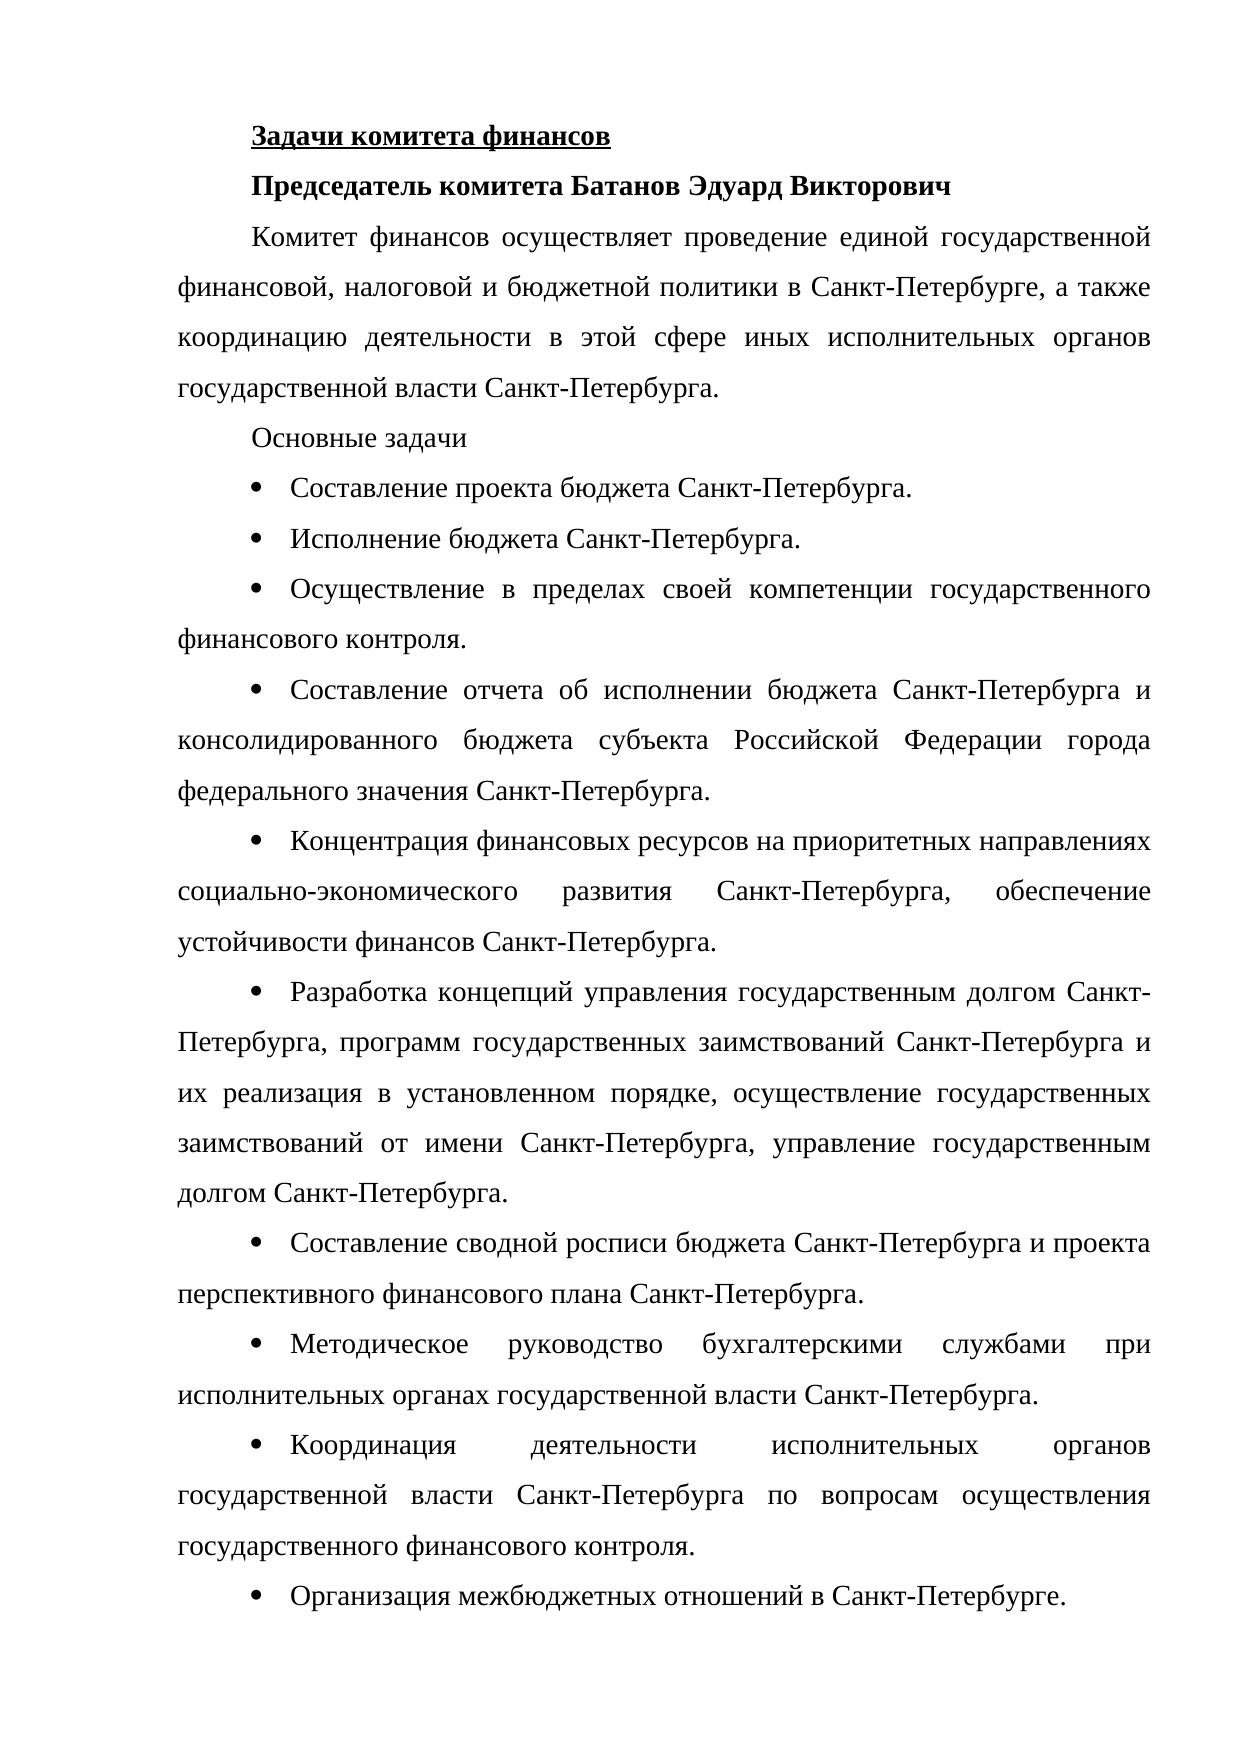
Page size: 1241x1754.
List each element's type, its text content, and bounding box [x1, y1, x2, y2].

list Организация межбюджетных отношений в Санкт-Петербурге. [177, 1578, 1152, 1612]
list Осуществление в пределах своей компетенции государственного финансового контроля. [177, 571, 1152, 655]
list Координация деятельности исполнительных органов государственной власти Санкт-Петербурга по вопросам осуществления государственного финансового контроля. [177, 1427, 1152, 1561]
list Составление сводной росписи бюджета Санкт-Петербурга и проекта перспективного финансового плана Санкт-Петербурга. [177, 1226, 1152, 1309]
text Комитет финансов осуществляет проведение единой государственной финансовой, налоговой и бюджетной политики в Санкт-Петербурге, а также координацию деятельности в этой сфере иных исполнительных органов государственной власти Санкт-Петербурга. [177, 219, 1152, 403]
text Председатель комитета Батанов Эдуард Викторович [177, 168, 1152, 202]
list Разработка концепций управления государственным долгом Санкт-Петербурга, программ государственных заимствований Санкт-Петербурга и их реализация в установленном порядке, осуществление государственных заимствований от имени Санкт-Петербурга, управление государственным долгом Санкт-Петербурга. [177, 974, 1152, 1209]
list Методическое руководство бухгалтерскими службами при исполнительных органах государственной власти Санкт-Петербурга. [177, 1326, 1152, 1410]
list Исполнение бюджета Санкт-Петербурга. [177, 521, 1152, 554]
list Составление проекта бюджета Санкт-Петербурга. [177, 470, 1152, 504]
text Основные задачи [177, 420, 1152, 453]
list Концентрация финансовых ресурсов на приоритетных направлениях социально-экономического развития Санкт-Петербурга, обеспечение устойчивости финансов Санкт-Петербурга. [177, 823, 1152, 957]
list Составление отчета об исполнении бюджета Санкт-Петербурга и консолидированного бюджета субъекта Российской Федерации города федерального значения Санкт-Петербурга. [177, 672, 1152, 806]
subtitle Задачи комитета финансов [177, 118, 1152, 152]
